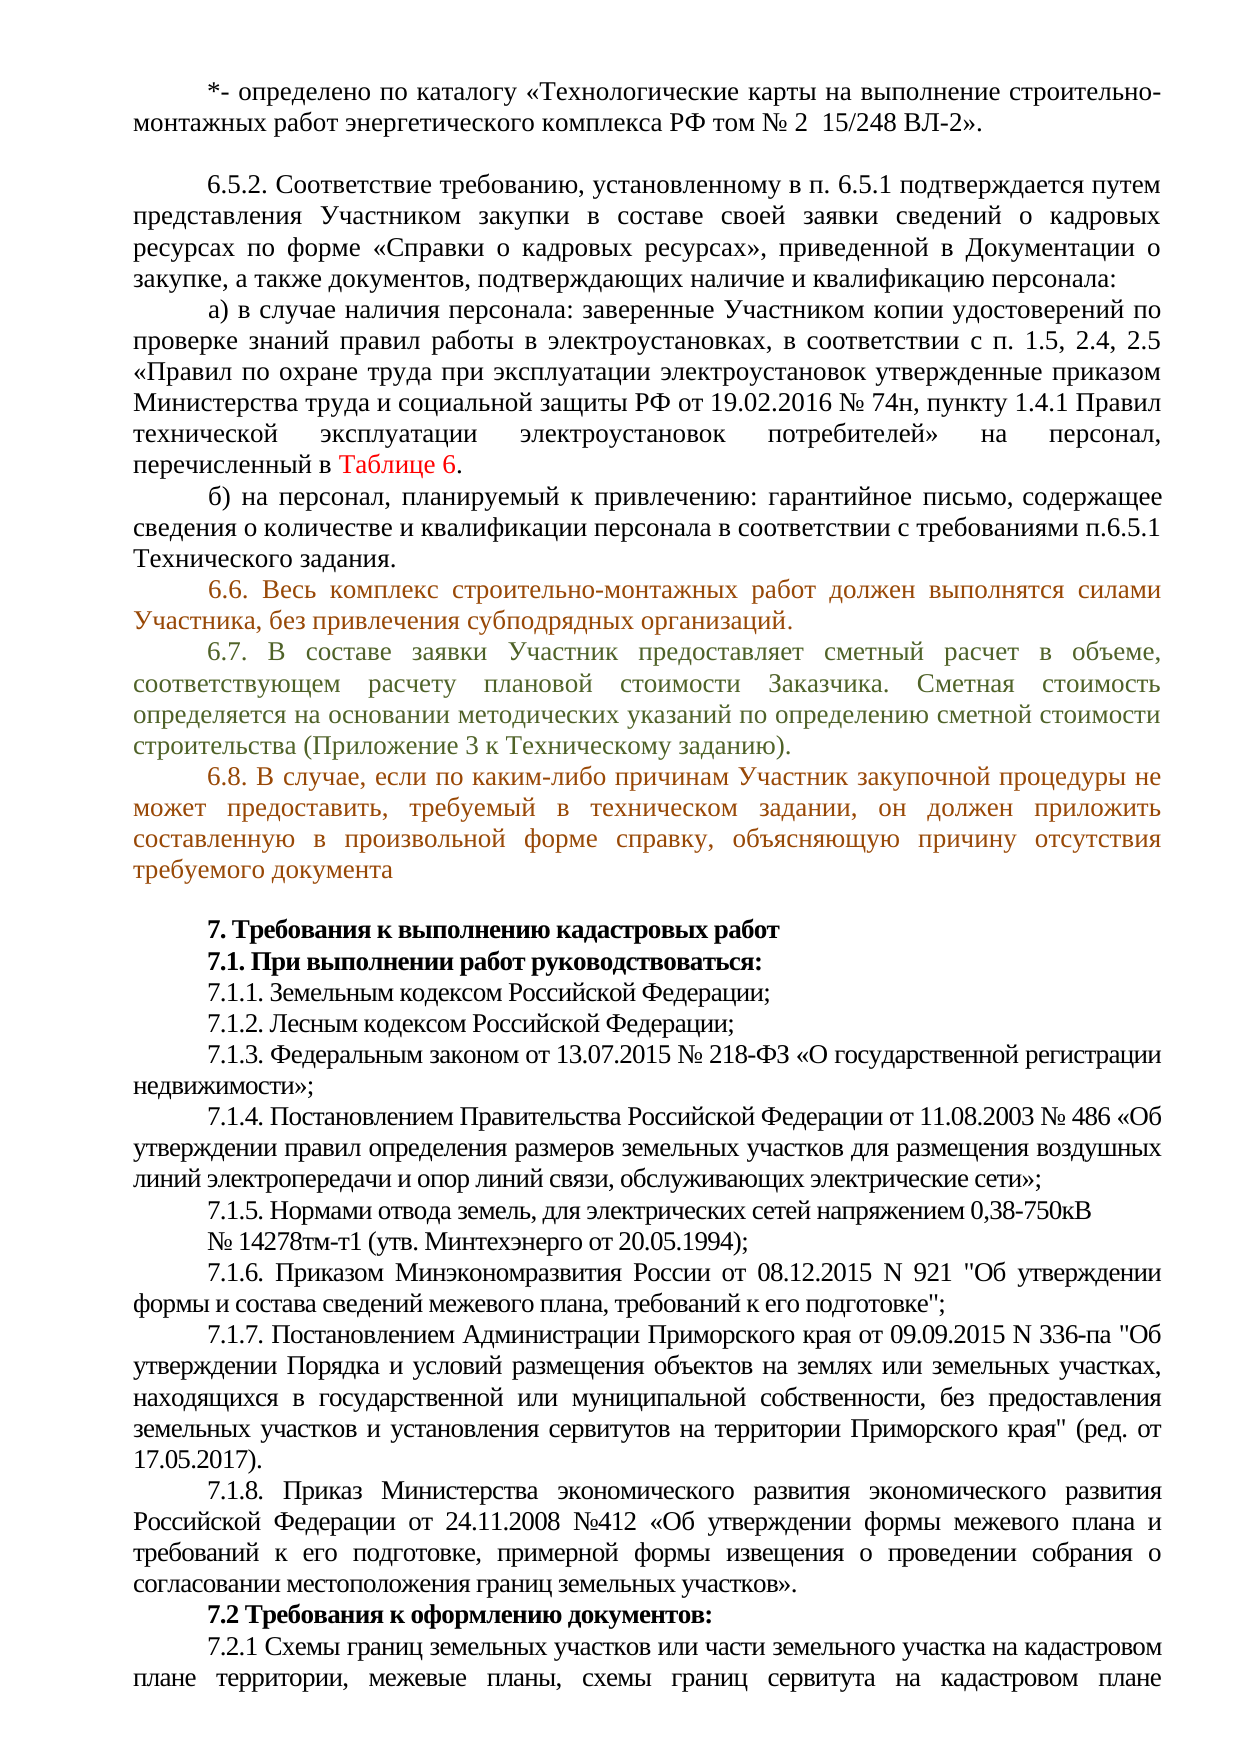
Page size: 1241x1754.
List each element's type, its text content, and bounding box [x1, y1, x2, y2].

text 7.1.4. Постановлением Правительства Российской Федерации от 11.08.2003 № 486 «Об утверждении правил определения размеров земельных участков для размещения воздушных линий электропередачи и опор линий связи, обслуживающих электрические сети»; [133, 1100, 1162, 1194]
text 7.1.7. Постановлением Администрации Приморского края от 09.09.2015 N 336-па "Об утверждении Порядка и условий размещения объектов на землях или земельных участках, находящихся в государственной или муниципальной собственности, без предоставления земельных участков и установления сервитутов на территории Приморского края" (ред. от 17.05.2017). [133, 1318, 1162, 1474]
text 7.1.8. Приказ Министерства экономического развития экономического развития Российской Федерации от 24.11.2008 №412 «Об утверждении формы межевого плана и требований к его подготовке, примерной формы извещения о проведении собрания о согласовании местоположения границ земельных участков». [133, 1474, 1162, 1599]
text 6.6. Весь комплекс строительно-монтажных работ должен выполнятся силами Участника, без привлечения субподрядных организаций. [133, 573, 1162, 636]
text 7.1.3. Федеральным законом от 13.07.2015 № 218-ФЗ «О государственной регистрации недвижимости»; [133, 1038, 1162, 1100]
text 7.2 Требования к оформлению документов: [133, 1599, 1162, 1630]
text 7.1.6. Приказом Минэкономразвития России от 08.12.2015 N 921 "Об утверждении формы и состава сведений межевого плана, требований к его подготовке"; [133, 1256, 1162, 1318]
text 7.1. При выполнении работ руководствоваться: [133, 944, 1162, 976]
text 6.8. В случае, если по каким-либо причинам Участник закупочной процедуры не может предоставить, требуемый в техническом задании, он должен приложить составленную в произвольной форме справку, объясняющую причину отсутствия требуемого документа [133, 760, 1162, 885]
text 7. Требования к выполнению кадастровых работ [133, 913, 1162, 944]
text 7.1.5. Нормами отвода земель, для электрических сетей напряжением 0,38-750кВ [133, 1194, 1162, 1225]
text б) на персонал, планируемый к привлечению: гарантийное письмо, содержащее сведения о количестве и квалификации персонала в соответствии с требованиями п.6.5.1 Технического задания. [133, 480, 1162, 573]
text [133, 1630, 1162, 1692]
text 7.1.1. Земельным кодексом Российской Федерации; [133, 976, 1162, 1007]
text 6.7. В составе заявки Участник предоставляет сметный расчет в объеме, соответствующем расчету плановой стоимости Заказчика. Сметная стоимость определяется на основании методических указаний по определению сметной стоимости строительства (Приложение 3 к Техническому заданию). [133, 636, 1162, 760]
text № 14278тм-т1 (утв. Минтехэнерго от 20.05.1994); [133, 1225, 1162, 1256]
text 7.1.2. Лесным кодексом Российской Федерации; [133, 1007, 1162, 1038]
text а) в случае наличия персонала: заверенные Участником копии удостоверений по проверке знаний правил работы в электроустановках, в соответствии с п. 1.5, 2.4, 2.5 «Правил по охране труда при эксплуатации электроустановок утвержденные приказом Министерства труда и социальной защиты РФ от 19.02.2016 № 74н, пункту 1.4.1 Правил технической эксплуатации электроустановок потребителей» на персонал, перечисленный в Таблице 6. [133, 293, 1162, 480]
text 6.5.2. Соответствие требованию, установленному в п. 6.5.1 подтверждается путем представления Участником закупки в составе своей заявки сведений о кадровых ресурсах по форме «Справки о кадровых ресурсах», приведенной в Документации о закупке, а также документов, подтверждающих наличие и квалификацию персонала: [133, 168, 1162, 293]
text *- определено по каталогу «Технологические карты на выполнение строительно-монтажных работ энергетического комплекса РФ том № 2 15/248 ВЛ-2». [133, 75, 1162, 137]
